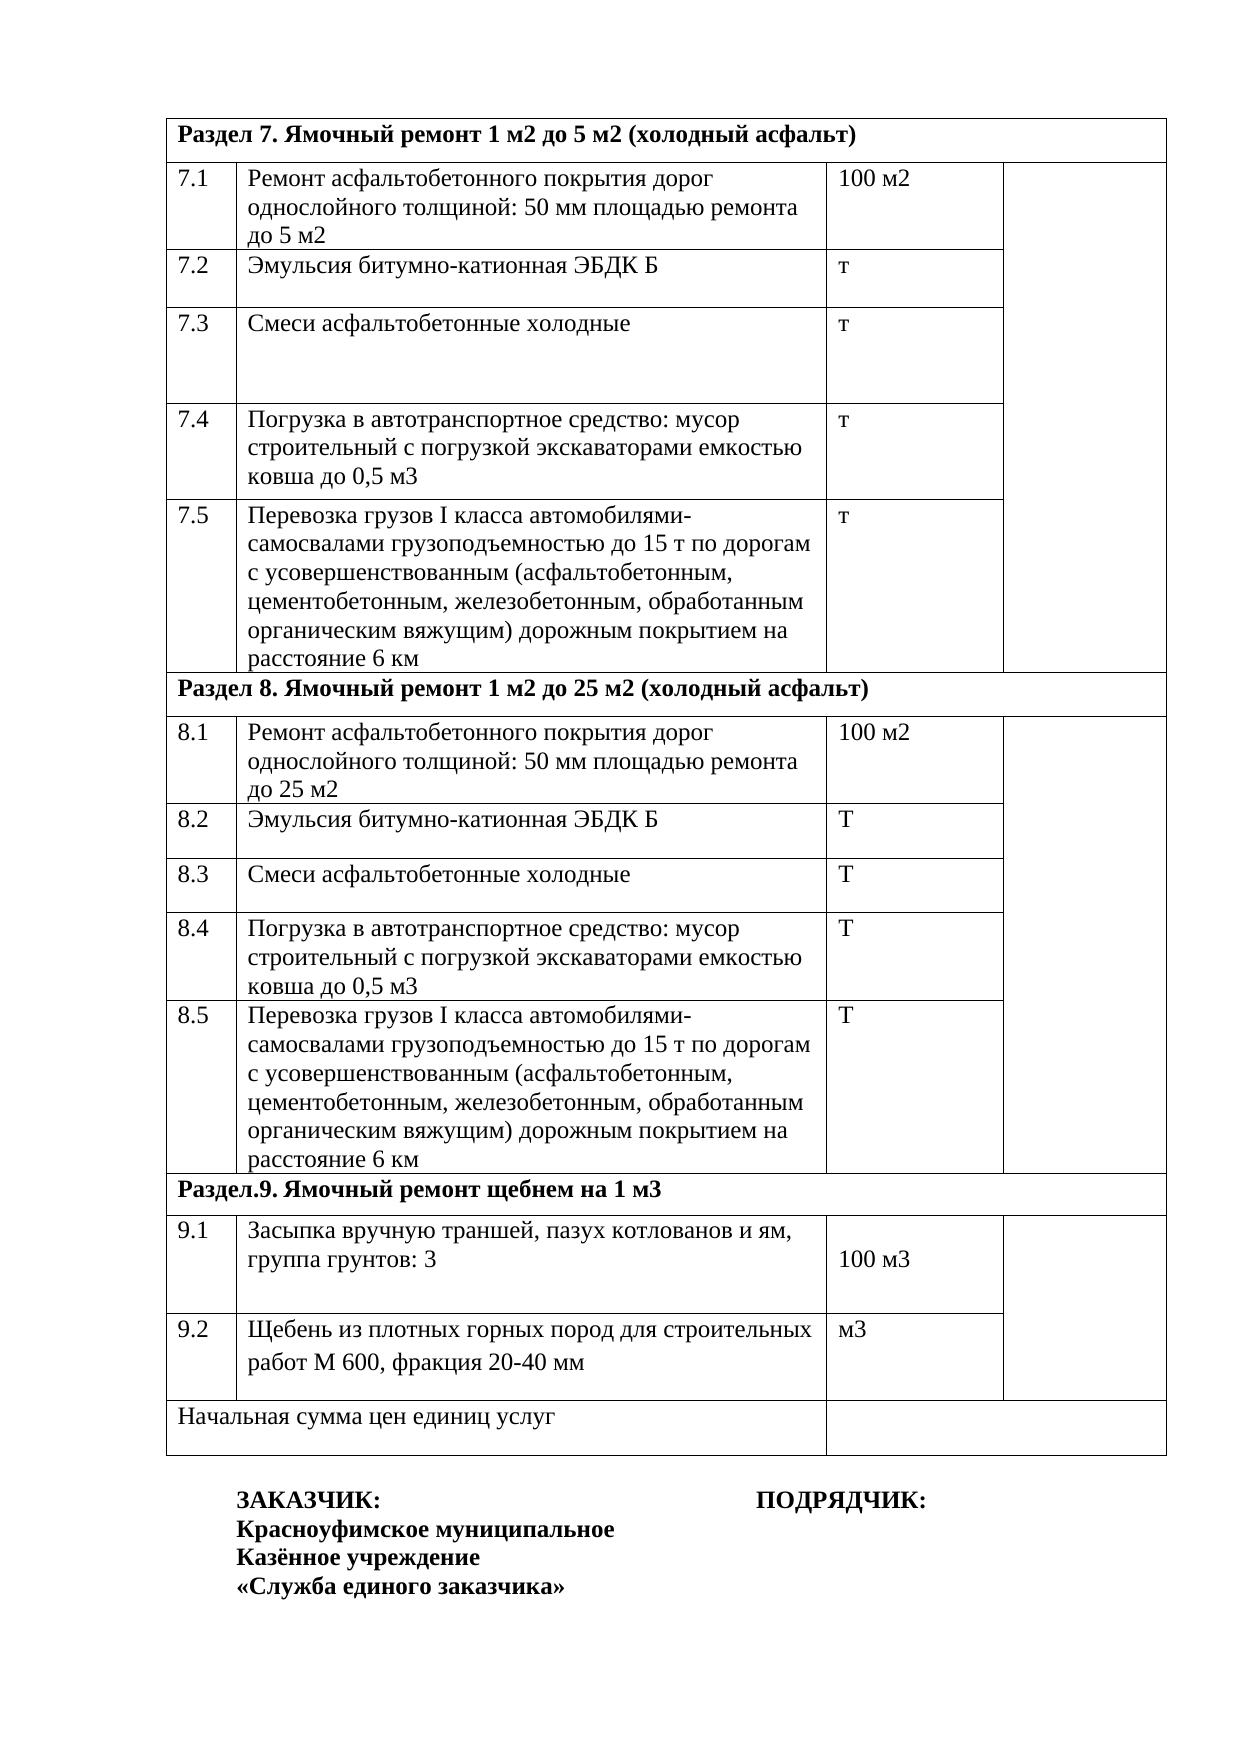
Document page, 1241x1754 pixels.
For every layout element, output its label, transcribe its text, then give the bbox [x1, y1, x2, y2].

table_cell Погрузка в автотранспортное средство: мусор строительный с погрузкой экскаваторами емкостью ковша до 0,5 м3 [237, 913, 826, 999]
table_cell 8.1 [167, 717, 236, 803]
table_cell Погрузка в автотранспортное средство: мусор строительный с погрузкой экскаваторами емкостью ковша до 0,5 м3 [237, 404, 826, 499]
table_cell Смеси асфальтобетонные холодные [237, 859, 826, 912]
table_cell 100 м2 [827, 717, 1003, 803]
text «Служба единого заказчика» [177, 1571, 1152, 1600]
table_cell Смеси асфальтобетонные холодные [237, 308, 826, 403]
table_cell Т [827, 913, 1003, 999]
table_cell т [827, 404, 1003, 499]
table_cell 8.2 [167, 804, 236, 858]
table_cell Раздел 8. Ямочный ремонт 1 м2 до 25 м2 (холодный асфальт) [167, 673, 1166, 716]
table_cell 7.3 [167, 308, 236, 403]
table_cell 7.2 [167, 250, 236, 307]
table_cell Щебень из плотных горных пород для строительных работ М 600, фракция 20-40 мм [237, 1314, 826, 1400]
table_cell т [827, 308, 1003, 403]
table_cell Начальная сумма цен единиц услуг [167, 1401, 826, 1455]
table_cell Раздел 7. Ямочный ремонт 1 м2 до 5 м2 (холодный асфальт) [167, 119, 1166, 162]
text Красноуфимское муниципальное [177, 1514, 1152, 1542]
table_cell [827, 1401, 1166, 1455]
text Казённое учреждение [177, 1542, 1152, 1571]
table_cell [1004, 717, 1166, 1173]
table_cell Т [827, 1001, 1003, 1173]
table_cell 8.5 [167, 1001, 236, 1173]
table_cell Эмульсия битумно-катионная ЭБДК Б [237, 804, 826, 858]
table_cell Т [827, 804, 1003, 858]
table_cell [1004, 1216, 1166, 1400]
table_cell [1004, 163, 1166, 672]
table_cell Ремонт асфальтобетонного покрытия дорог однослойного толщиной: 50 мм площадью ремонта до 25 м2 [237, 717, 826, 803]
text ЗАКАЗЧИК: ПОДРЯДЧИК: [177, 1485, 1152, 1514]
table_cell м3 [827, 1314, 1003, 1400]
table_cell 7.4 [167, 404, 236, 499]
table_cell Ремонт асфальтобетонного покрытия дорог однослойного толщиной: 50 мм площадью ремонта до 5 м2 [237, 163, 826, 249]
table_cell 9.1 [167, 1216, 236, 1313]
table_cell т [827, 250, 1003, 307]
table_cell 100 м2 [827, 163, 1003, 249]
table_cell 7.1 [167, 163, 236, 249]
table_cell 7.5 [167, 500, 236, 672]
table_cell 100 м3 [827, 1216, 1003, 1313]
table_cell т [827, 500, 1003, 672]
table_cell 8.3 [167, 859, 236, 912]
table_cell Раздел.9. Ямочный ремонт щебнем на 1 м3 [167, 1174, 1166, 1214]
table_cell Засыпка вручную траншей, пазух котлованов и ям, группа грунтов: 3 [237, 1216, 826, 1313]
table_cell Эмульсия битумно-катионная ЭБДК Б [237, 250, 826, 307]
table_cell 8.4 [167, 913, 236, 999]
table_cell 9.2 [167, 1314, 236, 1400]
table_cell Т [827, 859, 1003, 912]
